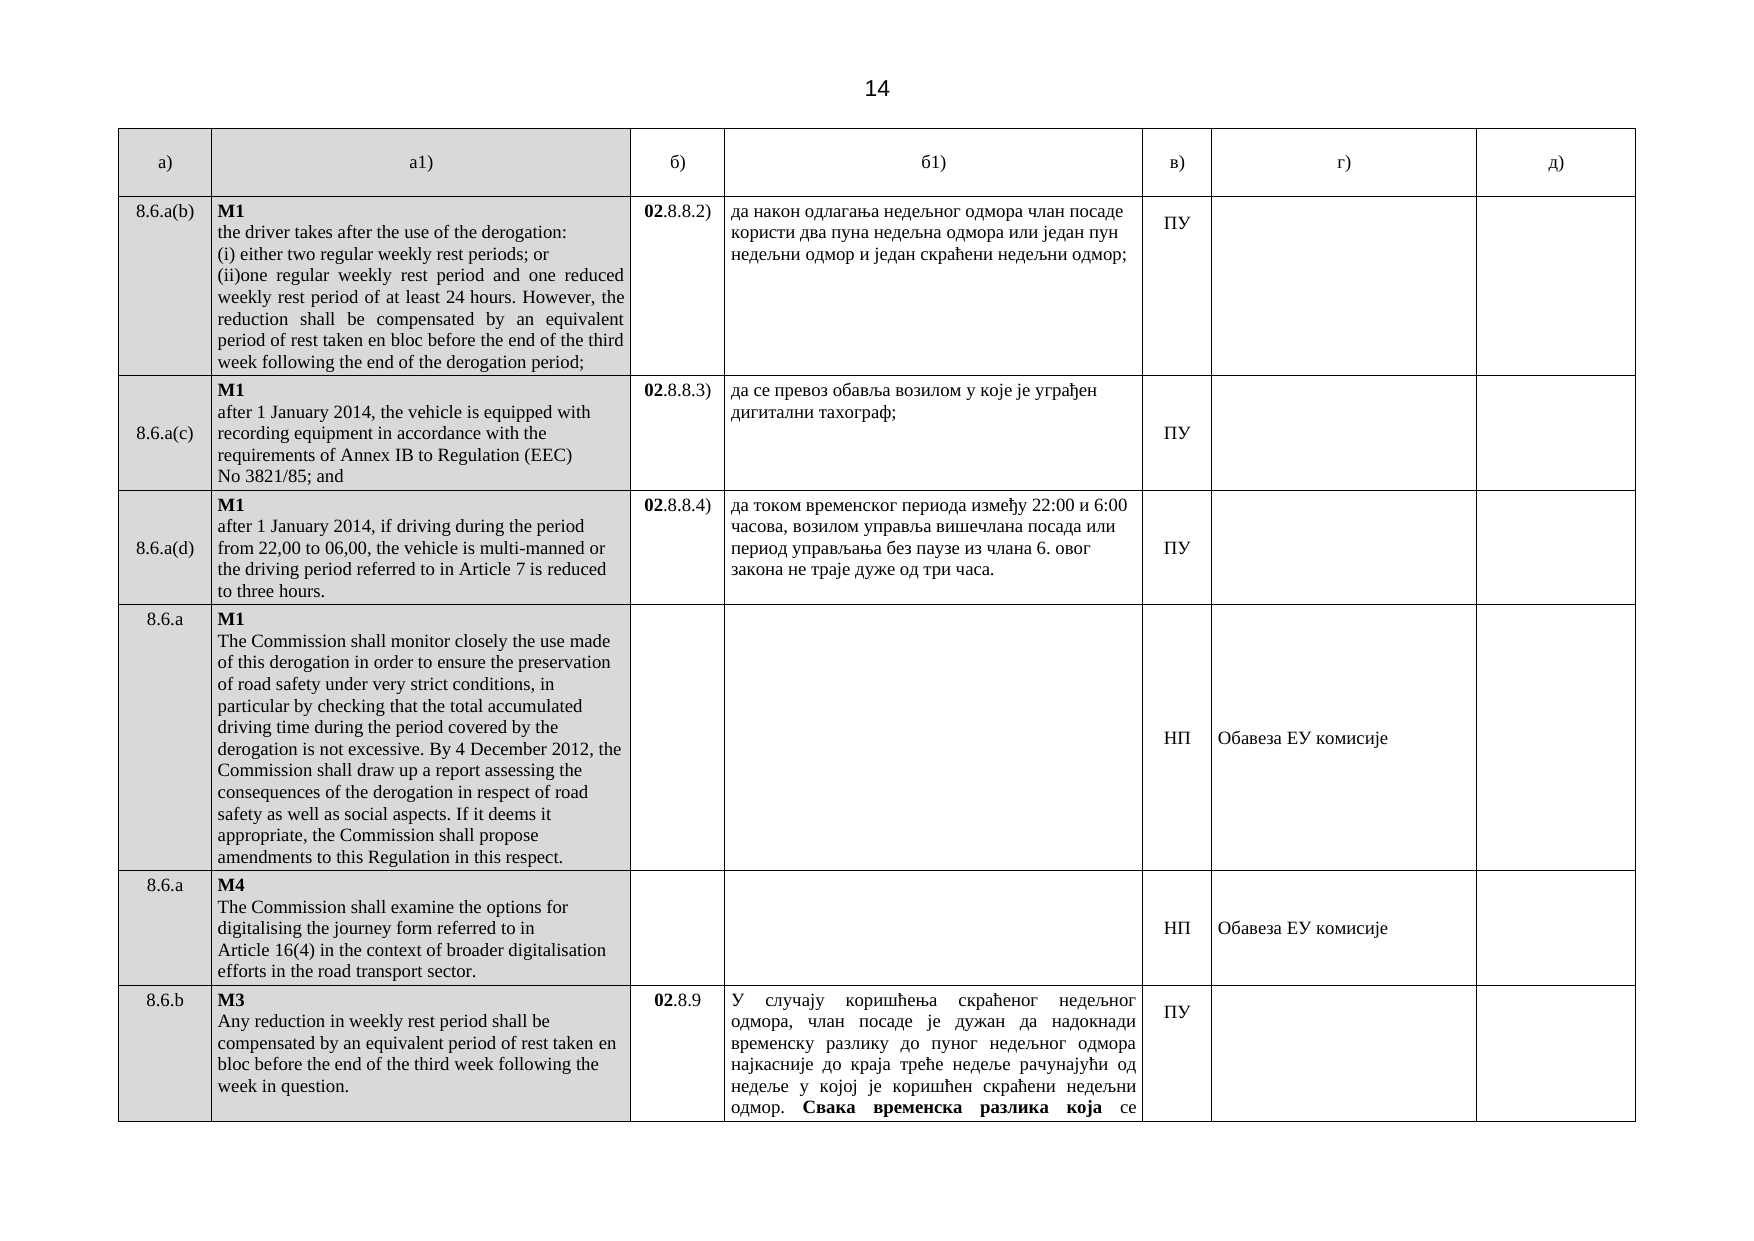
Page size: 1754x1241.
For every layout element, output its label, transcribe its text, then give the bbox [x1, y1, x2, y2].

table_cell M1 the driver takes after the use of the derogation: (i) either two regular weekly rest periods; or (ii)one regular weekly rest period and one reduced weekly rest period of at least 24 hours. However, the reduction shall be compensated by an equivalent period of rest taken en bloc before the end of the third week following the end of the derogation period; [212, 197, 630, 375]
table_cell НП [1143, 871, 1211, 985]
table_cell 02.8.8.3) [631, 376, 724, 490]
table_cell M4 The Commission shall examine the options for digitalising the journey form referred to in Article 16(4) in the context of broader digitalisation efforts in the road transport sector. [212, 871, 630, 985]
table_cell [1477, 376, 1635, 490]
table_cell [1477, 491, 1635, 604]
table_cell да након одлагања недељног одмора члан посаде користи два пуна недељна одмора или један пун недељни одмор и један скраћени недељни одмор; [725, 197, 1142, 375]
table_cell ПУ [1143, 197, 1211, 375]
table_cell 8.6.a(c) [119, 376, 211, 490]
table_cell [1212, 376, 1476, 490]
table_cell 8.6.b [119, 986, 211, 1121]
table_cell НП [1143, 605, 1211, 870]
table_cell Обавеза ЕУ комисије [1212, 605, 1476, 870]
table_cell 8.6.a [119, 605, 211, 870]
table_cell M1 after 1 January 2014, if driving during the period from 22,00 to 06,00, the vehicle is multi-manned or the driving period referred to in Article 7 is reduced to three hours. [212, 491, 630, 604]
table_cell [1477, 197, 1635, 375]
table_cell 02.8.8.4) [631, 491, 724, 604]
table_cell да се превоз обавља возилом у које је уграђен дигитални тахограф; [725, 376, 1142, 490]
table_cell да током временског периода између 22:00 и 6:00 часова, возилом управља вишечлана посада или период управљања без паузе из члана 6. овог закона не траје дуже од три часа. [725, 491, 1142, 604]
table_cell [725, 605, 1142, 870]
table_cell [631, 871, 724, 985]
table_cell 8.6.a [119, 871, 211, 985]
table_cell [1212, 986, 1476, 1121]
table_cell ПУ [1143, 491, 1211, 604]
table_cell M1 after 1 January 2014, the vehicle is equipped with recording equipment in accordance with the requirements of Annex IB to Regulation (EEC) No 3821/85; and [212, 376, 630, 490]
table_cell ПУ [1143, 376, 1211, 490]
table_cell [212, 986, 630, 1121]
table_cell [1477, 986, 1635, 1121]
table_header б) [631, 129, 724, 196]
table_cell ПУ [1143, 986, 1211, 1121]
table_cell [1477, 871, 1635, 985]
table_header г) [1212, 129, 1476, 196]
table_cell M1 The Commission shall monitor closely the use made of this derogation in order to ensure the preservation of road safety under very strict conditions, in particular by checking that the total accumulated driving time during the period covered by the derogation is not excessive. By 4 December 2012, the Commission shall draw up a report assessing the consequences of the derogation in respect of road safety as well as social aspects. If it deems it appropriate, the Commission shall propose amendments to this Regulation in this respect. [212, 605, 630, 870]
table_cell [1212, 491, 1476, 604]
table_cell [1212, 197, 1476, 375]
table_cell 8.6.a(d) [119, 491, 211, 604]
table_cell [725, 986, 1142, 1121]
table_header а1) [212, 129, 630, 196]
table_header а) [119, 129, 211, 196]
table_header в) [1143, 129, 1211, 196]
table_cell 8.6.a(b) [119, 197, 211, 375]
table_cell [1477, 605, 1635, 870]
table_cell Обавеза ЕУ комисије [1212, 871, 1476, 985]
table_cell 02.8.8.2) [631, 197, 724, 375]
table_header д) [1477, 129, 1635, 196]
table_cell 02.8.9 [631, 986, 724, 1121]
table_cell [631, 605, 724, 870]
table_cell [725, 871, 1142, 985]
table_header б1) [725, 129, 1142, 196]
